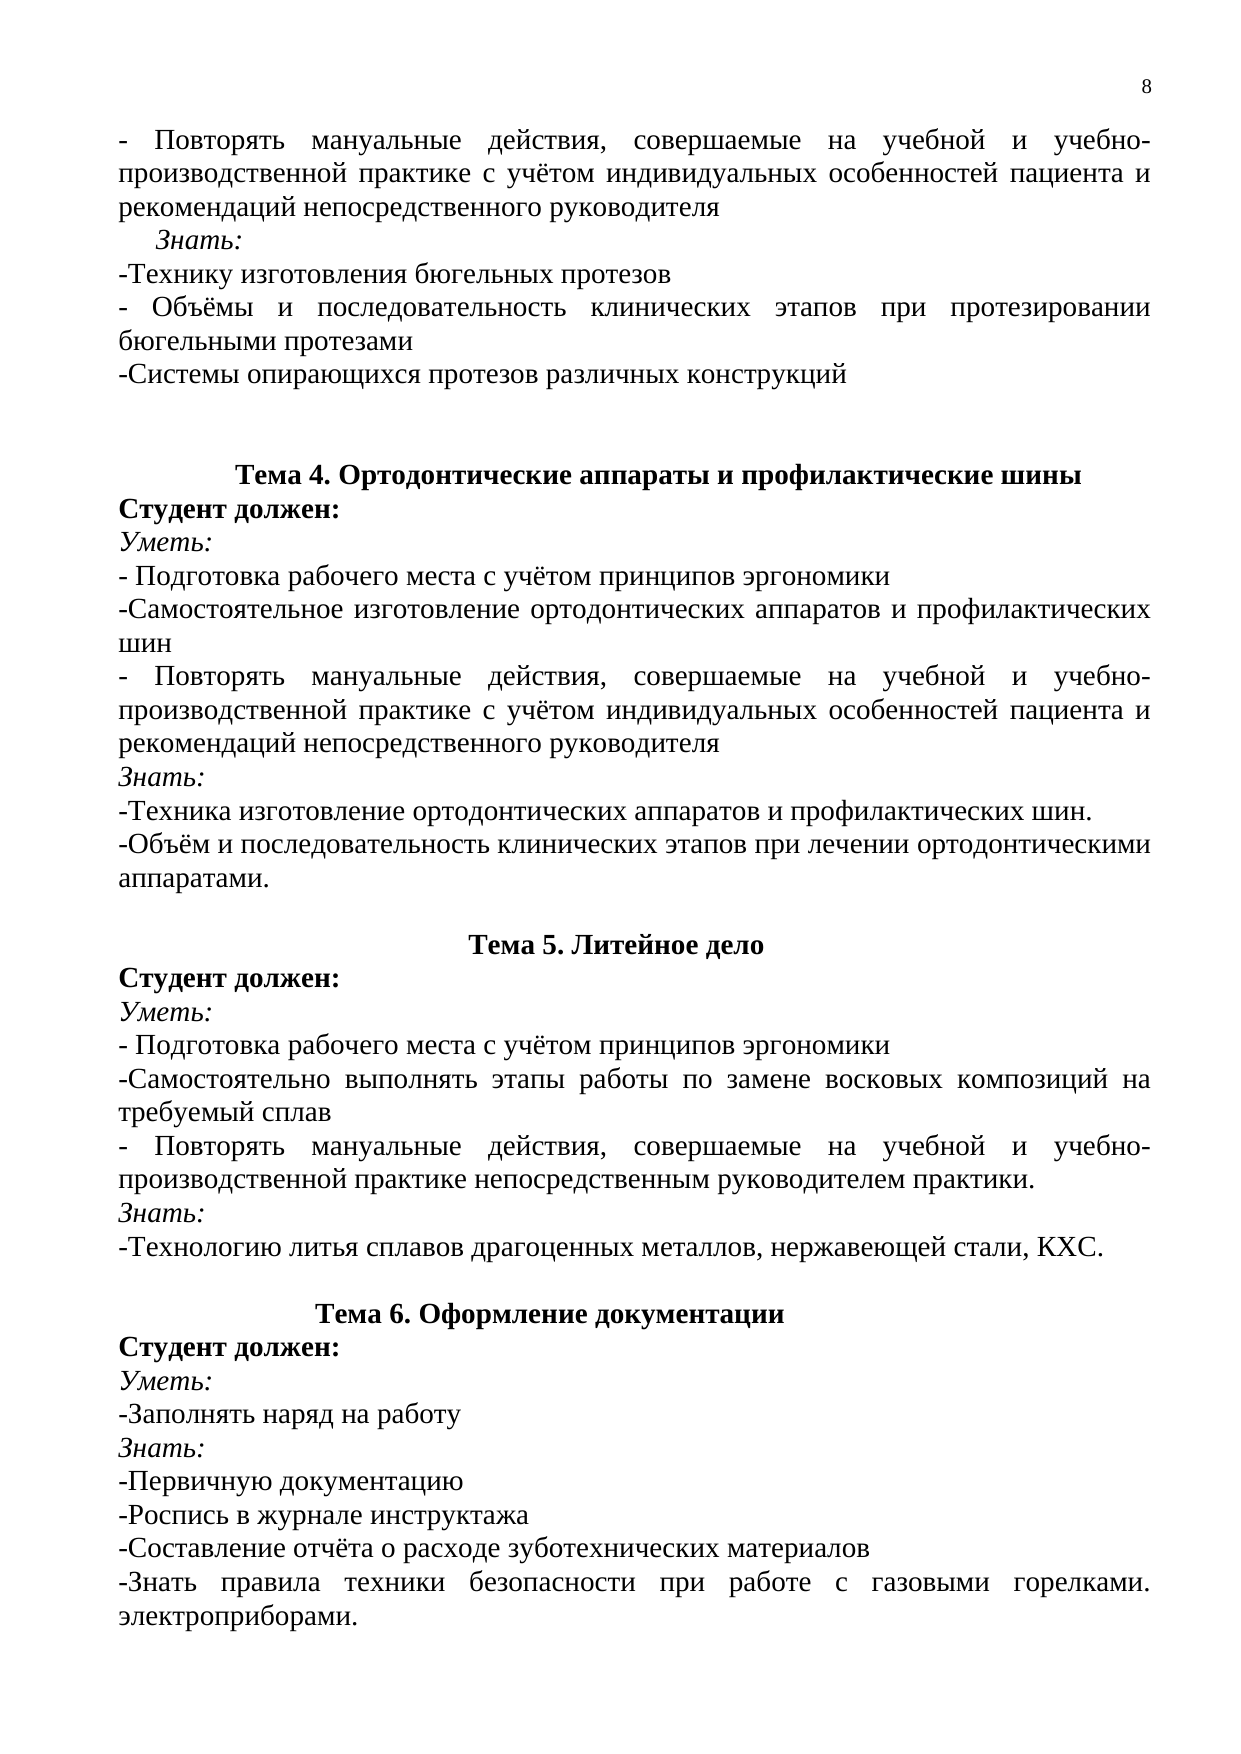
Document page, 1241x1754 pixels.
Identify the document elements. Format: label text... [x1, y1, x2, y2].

text - Подготовка рабочего места с учётом принципов эргономики [118, 558, 1152, 591]
list Знать: [156, 222, 1152, 256]
text -Технику изготовления бюгельных протезов [118, 256, 1152, 289]
text -Заполнять наряд на работу [118, 1396, 1152, 1430]
text -Технологию литья сплавов драгоценных металлов, нержавеющей стали, КХС. [118, 1229, 1152, 1262]
text Тема 6. Оформление документации [118, 1296, 1152, 1329]
text -Первичную документацию [118, 1463, 1152, 1497]
text -Знать правила техники безопасности при работе с газовыми горелками. электроприборами. [118, 1564, 1152, 1631]
text - Подготовка рабочего места с учётом принципов эргономики [118, 1027, 1152, 1061]
text Студент должен: [118, 960, 1152, 994]
text -Роспись в журнале инструктажа [118, 1497, 1152, 1531]
text -Самостоятельно выполнять этапы работы по замене восковых композиций на требуемый сплав [118, 1061, 1152, 1128]
text Знать: [118, 1195, 1152, 1229]
text - Повторять мануальные действия, совершаемые на учебной и учебно-производственной практике непосредственным руководителем практики. [118, 1128, 1152, 1195]
text Студент должен: [118, 491, 1152, 524]
text Знать: [118, 759, 1152, 793]
text -Составление отчёта о расходе зуботехнических материалов [118, 1531, 1152, 1564]
text Тема 5. Литейное дело [118, 927, 1152, 960]
text - Объёмы и последовательность клинических этапов при протезировании бюгельными протезами [118, 289, 1152, 357]
text Знать: [118, 1430, 1152, 1463]
text -Объём и последовательность клинических этапов при лечении ортодонтическими аппаратами. [118, 826, 1152, 893]
text Уметь: [118, 994, 1152, 1027]
text - Повторять мануальные действия, совершаемые на учебной и учебно-производственной практике с учётом индивидуальных особенностей пациента и рекомендаций непосредственного руководителя [118, 122, 1152, 222]
text -Техника изготовление ортодонтических аппаратов и профилактических шин. [118, 793, 1152, 826]
text Тема 4. Ортодонтические аппараты и профилактические шины [118, 457, 1152, 491]
text -Системы опирающихся протезов различных конструкций [118, 357, 1152, 390]
text Уметь: [118, 524, 1152, 558]
text - Повторять мануальные действия, совершаемые на учебной и учебно-производственной практике с учётом индивидуальных особенностей пациента и рекомендаций непосредственного руководителя [118, 658, 1152, 759]
text Уметь: [118, 1363, 1152, 1396]
text Студент должен: [118, 1329, 1152, 1363]
text -Самостоятельное изготовление ортодонтических аппаратов и профилактических шин [118, 591, 1152, 658]
